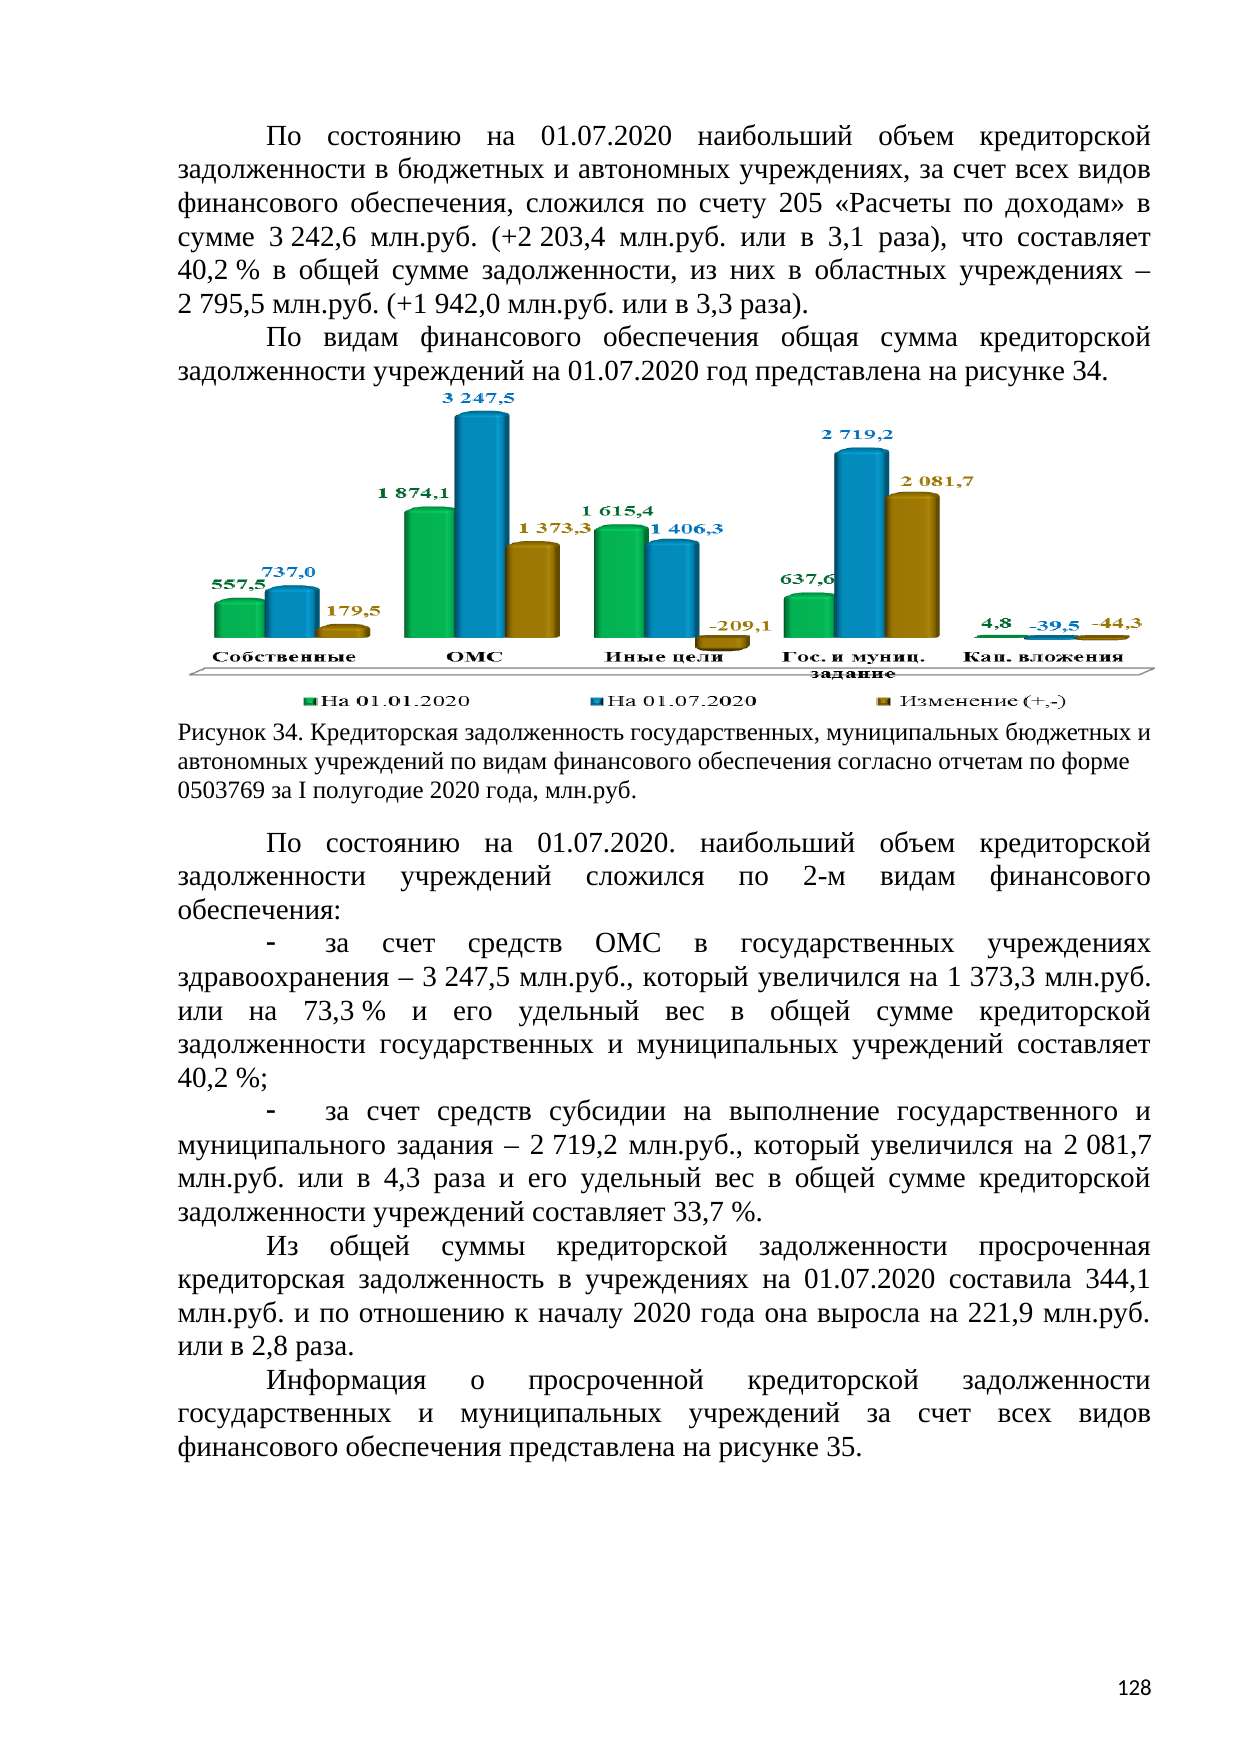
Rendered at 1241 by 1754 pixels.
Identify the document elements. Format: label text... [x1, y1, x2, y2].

text за счет средств субсидии на выполнение государственного и муниципального задания – 2 719,2 млн.руб., который увеличился на 2 081,7 млн.руб. или в 4,3 раза и его удельный вес в общей сумме кредиторской задолженности учреждений составляет 33,7 %. [177, 1093, 1152, 1228]
text Рисунок 34. Кредиторская задолженность государственных, муниципальных бюджетных и автономных учреждений по видам финансового обеспечения согласно отчетам по форме 0503769 за I полугодие 2020 года, млн.руб. [177, 717, 1152, 804]
picture [177, 386, 1183, 712]
text По состоянию на 01.07.2020 наибольший объем кредиторской задолженности в бюджетных и автономных учреждениях, за счет всех видов финансового обеспечения, сложился по счету 205 «Расчеты по доходам» в сумме 3 242,6 млн.руб. (+2 203,4 млн.руб. или в 3,1 раза), что составляет 40,2 % в общей сумме задолженности, из них в областных учреждениях – 2 795,5 млн.руб. (+1 942,0 млн.руб. или в 3,3 раза). [177, 118, 1152, 319]
text Из общей суммы кредиторской задолженности просроченная кредиторская задолженность в учреждениях на 01.07.2020 составила 344,1 млн.руб. и по отношению к началу 2020 года она выросла на 221,9 млн.руб. или в 2,8 раза. [177, 1228, 1152, 1362]
text По видам финансового обеспечения общая сумма кредиторской задолженности учреждений на 01.07.2020 год представлена на рисунке 34. [177, 319, 1152, 386]
text за счет средств ОМС в государственных учреждениях здравоохранения – 3 247,5 млн.руб., который увеличился на 1 373,3 млн.руб. или на 73,3 % и его удельный вес в общей сумме кредиторской задолженности государственных и муниципальных учреждений составляет 40,2 %; [177, 926, 1152, 1093]
text По состоянию на 01.07.2020. наибольший объем кредиторской задолженности учреждений сложился по 2-м видам финансового обеспечения: [177, 825, 1152, 926]
text Информация о просроченной кредиторской задолженности государственных и муниципальных учреждений за счет всех видов финансового обеспечения представлена на рисунке 35. [177, 1362, 1152, 1462]
